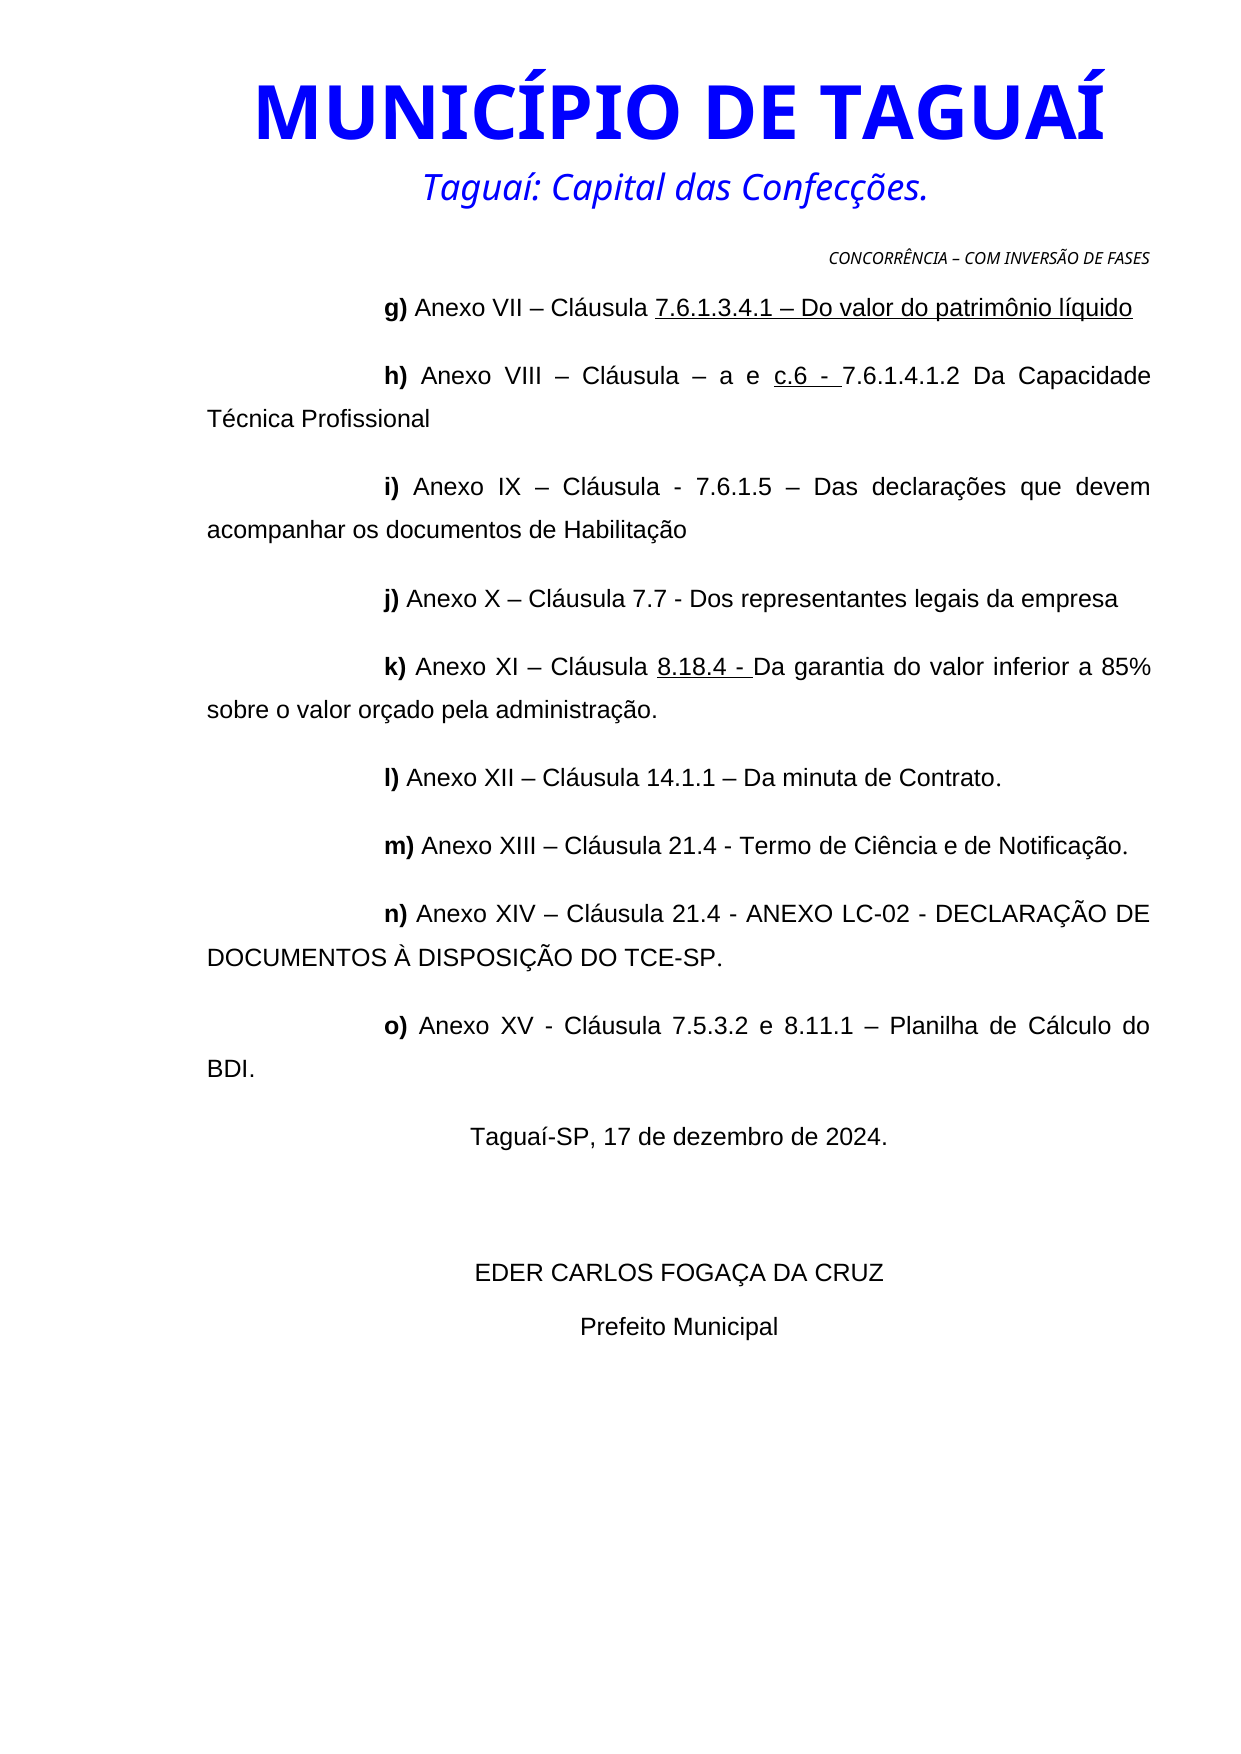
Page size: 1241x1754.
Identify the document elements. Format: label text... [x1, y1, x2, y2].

text n) Anexo XIV – Cláusula 21.4 - ANEXO LC-02 - DECLARAÇÃO DE DOCUMENTOS À DISPOSIÇÃO DO TCE-SP. [207, 899, 1152, 971]
text h) Anexo VIII – Cláusula – a e c.6 - 7.6.1.4.1.2 Da Capacidade Técnica Profissional [207, 361, 1152, 433]
text m) Anexo XIII – Cláusula 21.4 - Termo de Ciência e de Notificação. [207, 831, 1152, 860]
text l) Anexo XII – Cláusula 14.1.1 – Da minuta de Contrato. [207, 763, 1152, 792]
text g) Anexo VII – Cláusula 7.6.1.3.4.1 – Do valor do patrimônio líquido [207, 293, 1152, 322]
text Prefeito Municipal [207, 1312, 1152, 1341]
text Taguaí-SP, 17 de dezembro de 2024. [207, 1122, 1152, 1151]
text j) Anexo X – Cláusula 7.7 - Dos representantes legais da empresa [207, 584, 1152, 612]
text i) Anexo IX – Cláusula - 7.6.1.5 – Das declarações que devem acompanhar os documentos de Habilitação [207, 472, 1152, 544]
text EDER CARLOS FOGAÇA DA CRUZ [207, 1258, 1152, 1287]
text k) Anexo XI – Cláusula 8.18.4 - Da garantia do valor inferior a 85% sobre o valor orçado pela administração. [207, 652, 1152, 724]
text o) Anexo XV - Cláusula 7.5.3.2 e 8.11.1 – Planilha de Cálculo do BDI. [207, 1011, 1152, 1083]
